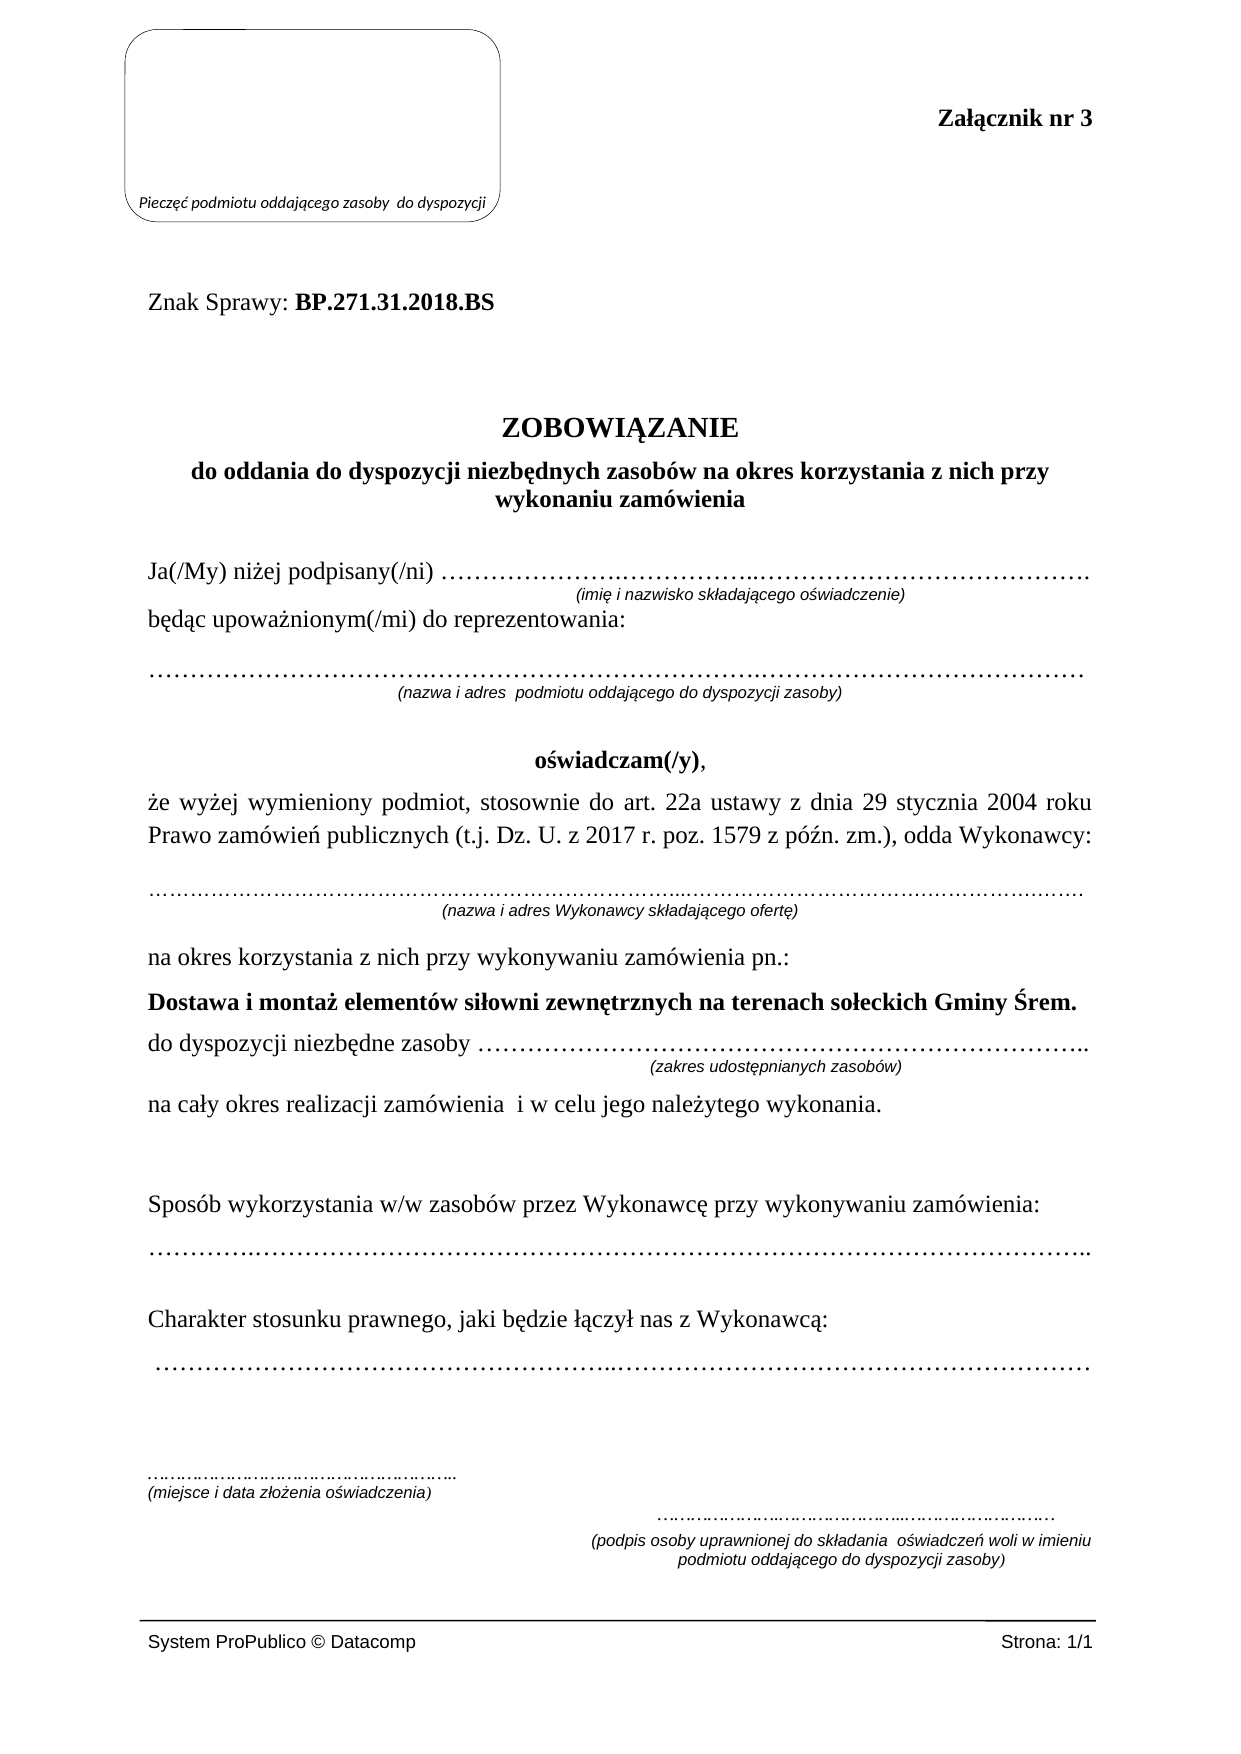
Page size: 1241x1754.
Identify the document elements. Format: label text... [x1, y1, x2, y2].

text Ja(/My) niżej podpisany(/ni) ………………….……………..…………………………………. [148, 556, 1093, 585]
text będąc upoważnionym(/mi) do reprezentowania: [148, 604, 1093, 633]
text do oddania do dyspozycji niezbędnych zasobów na okres korzystania z nich przy wykonaniu zamówienia [148, 456, 1093, 513]
text (nazwa i adres podmiotu oddającego do dyspozycji zasoby) [148, 683, 1093, 702]
text oświadczam(/y), [148, 746, 1093, 774]
text Dostawa i montaż elementów siłowni zewnętrznych na terenach sołeckich Gminy Śrem. [148, 987, 1093, 1016]
text …………………………………………………………………....…………………………….…………….……. [148, 877, 1093, 901]
text (imię i nazwisko składającego oświadczenie) [576, 585, 1093, 604]
text Znak Sprawy: BP.271.31.2018.BS [148, 287, 1093, 316]
text …………………………….………………………………….………………………………… [148, 654, 1093, 683]
text ……………………………………………….. [148, 1462, 1093, 1483]
text (miejsce i data złożenia oświadczenia) [148, 1483, 1093, 1502]
text Charakter stosunku prawnego, jaki będzie łączył nas z Wykonawcą: [148, 1304, 1093, 1333]
subtitle Załącznik nr 3 [207, 103, 1093, 132]
text do dyspozycji niezbędne zasoby ……………………………………………………………….. [148, 1028, 1093, 1057]
text ………………….…………………..……………………… [148, 1502, 1093, 1524]
text ………………………………………………..………………………………………………… [148, 1347, 1093, 1376]
text Sposób wykorzystania w/w zasobów przez Wykonawcę przy wykonywaniu zamówienia: [148, 1189, 1093, 1218]
text (podpis osoby uprawnionej do składania oświadczeń woli w imieniu podmiotu oddającego do dyspozycji zasoby) [590, 1530, 1093, 1569]
text na cały okres realizacji zamówienia i w celu jego należytego wykonania. [148, 1089, 1093, 1117]
text (zakres udostępnianych zasobów) [251, 1057, 1093, 1076]
text ZOBOWIĄZANIE [148, 410, 1093, 443]
text ………….……………………………………………………………………………………….. [148, 1232, 1093, 1261]
text na okres korzystania z nich przy wykonywaniu zamówienia pn.: [148, 942, 1093, 970]
text że wyżej wymieniony podmiot, stosownie do art. 22a ustawy z dnia 29 stycznia 2004 roku Prawo zamówień publicznych (t.j. Dz. U. z 2017 r. poz. 1579 z późn. zm.), odda Wykonawcy: [148, 787, 1093, 849]
text (nazwa i adres Wykonawcy składającego ofertę) [148, 901, 1093, 920]
